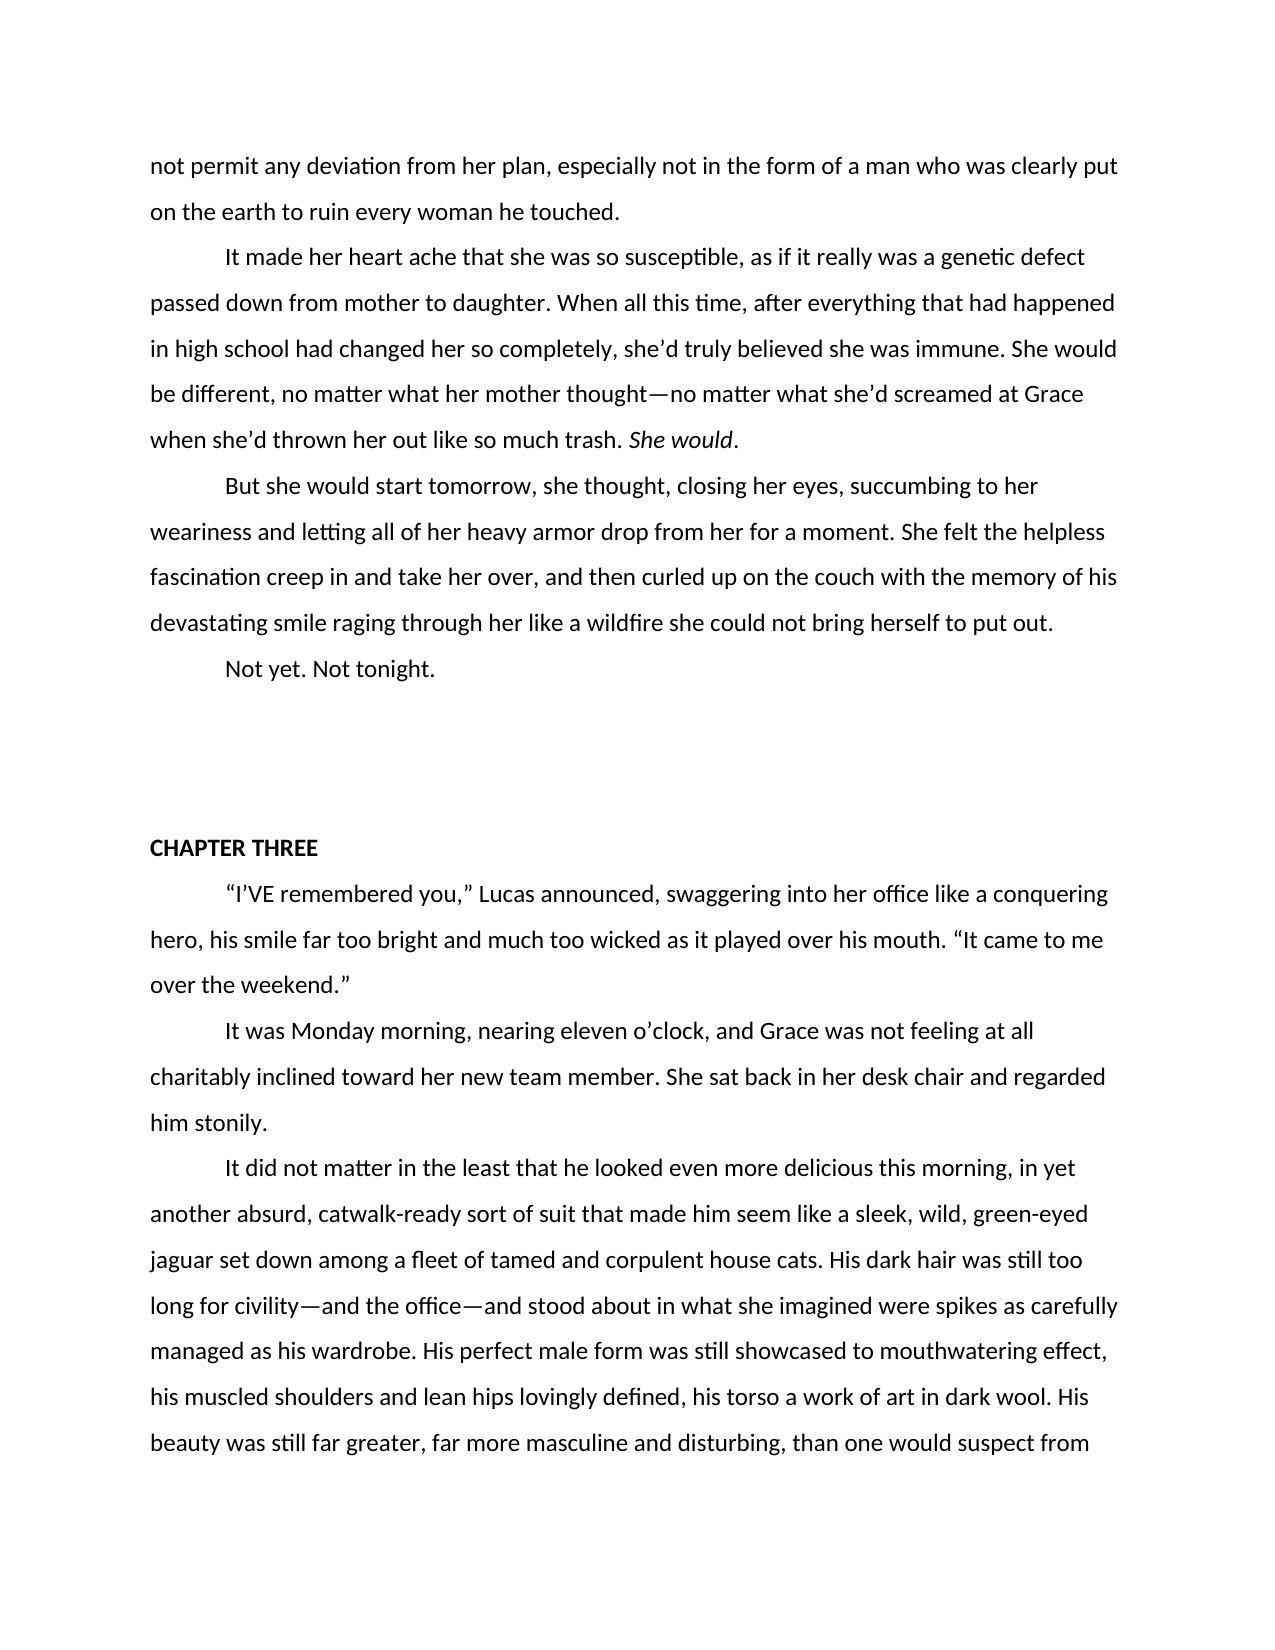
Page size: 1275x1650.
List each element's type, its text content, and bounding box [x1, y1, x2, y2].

text “I’VE remembered you,” Lucas announced, swaggering into her office like a conquering hero, his smile far too bright and much too wicked as it played over his mouth. “It came to me over the weekend.” [150, 878, 1125, 1000]
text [150, 150, 1125, 226]
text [150, 1153, 1125, 1457]
text It was Monday morning, nearing eleven o’clock, and Grace was not feeling at all charitably inclined toward her new team member. She sat back in her desk chair and regarded him stonily. [150, 1015, 1125, 1137]
text CHAPTER THREE [150, 832, 1125, 863]
text It made her heart ache that she was so susceptible, as if it really was a genetic defect passed down from mother to daughter. When all this time, after everything that had happened in high school had changed her so completely, she’d truly believed she was immune. She would be different, no matter what her mother thought—no matter what she’d screamed at Grace when she’d thrown her out like so much trash. She would. [150, 241, 1125, 455]
text Not yet. Not tonight. [150, 653, 1125, 683]
text But she would start tomorrow, she thought, closing her eyes, succumbing to her weariness and letting all of her heavy armor drop from her for a moment. She felt the helpless fascination creep in and take her over, and then curled up on the couch with the memory of his devastating smile raging through her like a wildfire she could not bring herself to put out. [150, 470, 1125, 638]
